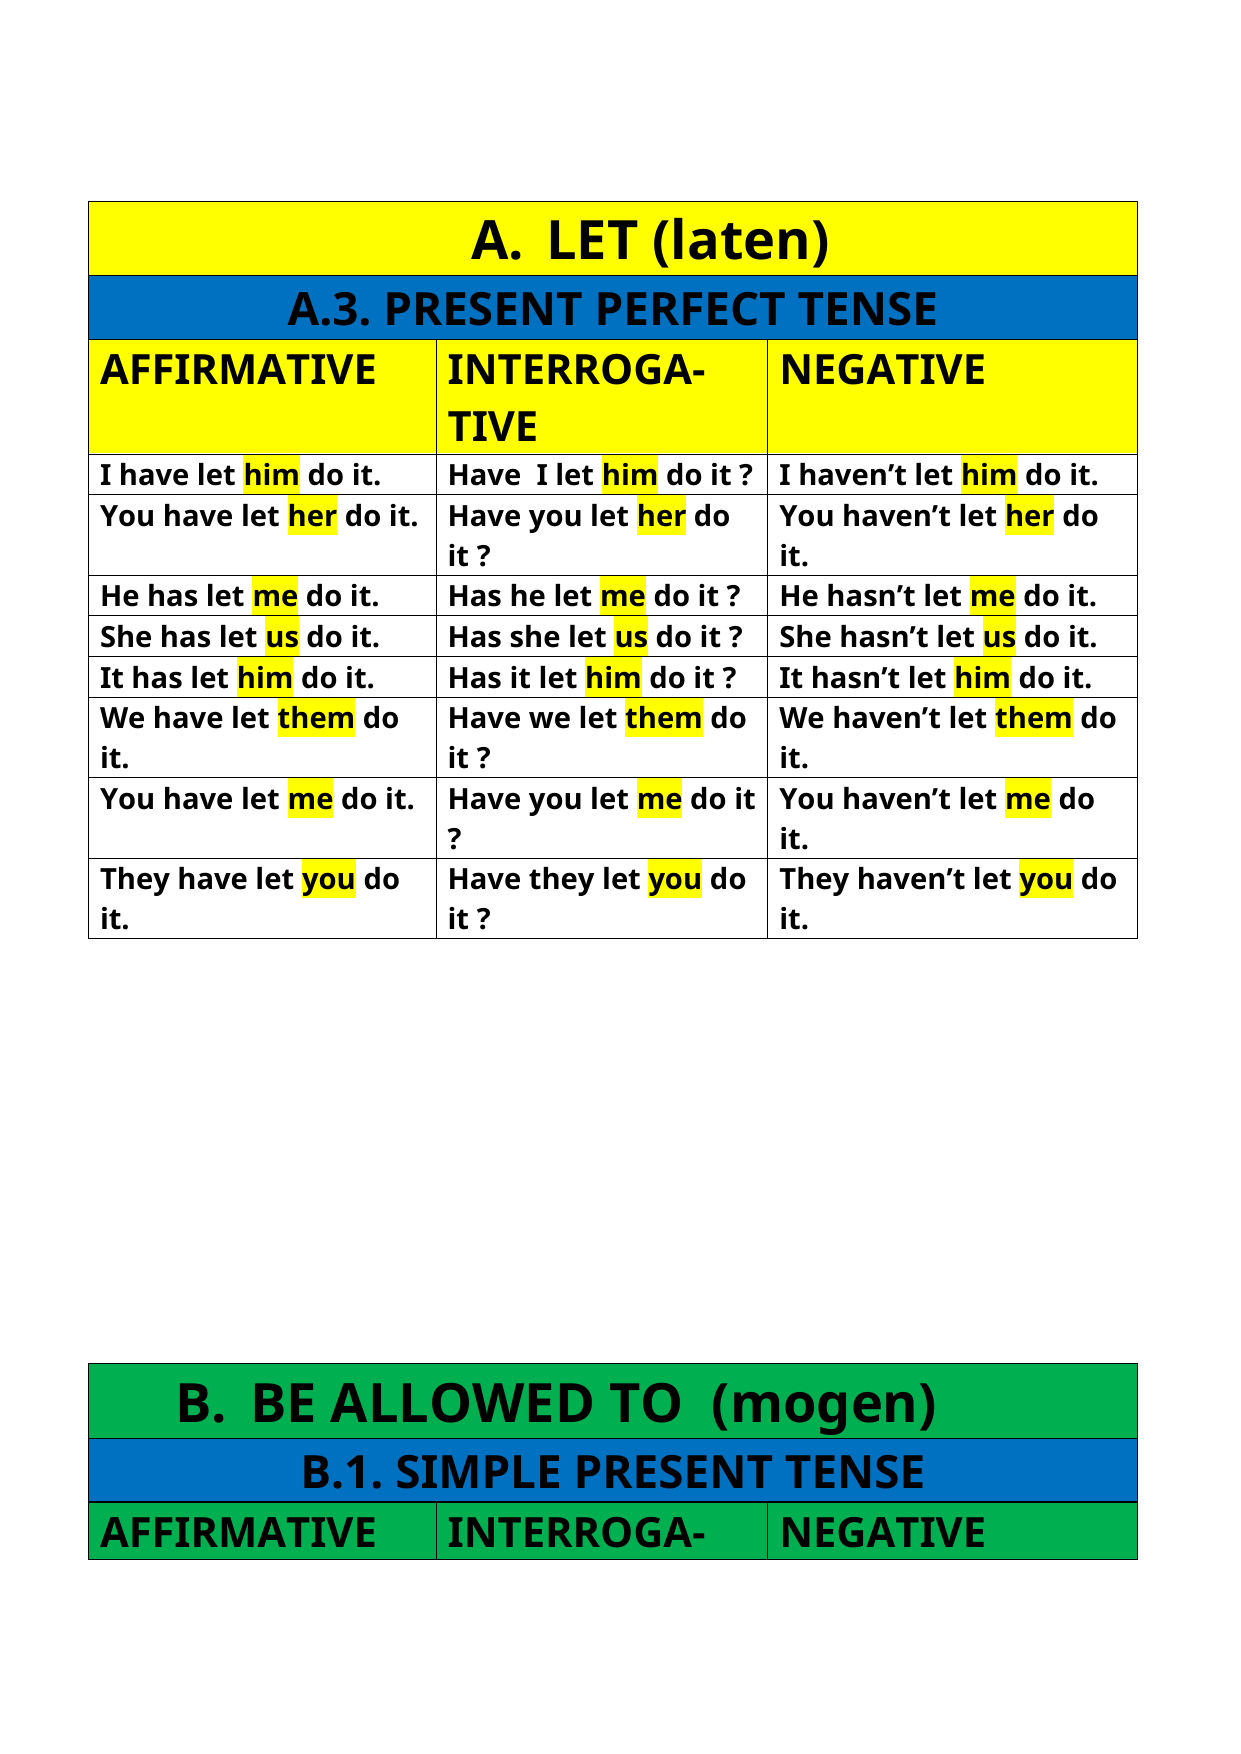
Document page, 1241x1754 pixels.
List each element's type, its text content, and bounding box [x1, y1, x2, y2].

table_cell Has it let him do it ? [437, 657, 585, 697]
table_cell You haven’t let her do it. [768, 495, 1137, 574]
table_cell Have you let me do it ? [437, 778, 767, 858]
table_header BE ALLOWED TO (mogen) [89, 1364, 1137, 1438]
table_cell Have I let him do it ? [658, 455, 767, 494]
table_cell She hasn’t let us do it. [768, 616, 983, 656]
table_cell NEGATIVE [768, 1503, 1137, 1559]
table_cell I haven’t let him do it. [1017, 455, 1137, 494]
table_cell Have you let her do it ? [437, 495, 767, 574]
table_cell AFFIRMATIVE [89, 340, 436, 453]
table_cell Have we let them do it ? [437, 698, 767, 777]
table_cell AFFIRMATIVE [89, 1503, 436, 1559]
table_cell A.3. PRESENT PERFECT TENSE [89, 276, 1137, 339]
table_cell NEGATIVE [768, 340, 1137, 453]
table_cell You have let me do it. [89, 778, 436, 858]
table_cell Has it let him do it ? [642, 657, 767, 697]
table_cell She hasn’t let us do it. [1016, 616, 1137, 656]
table_cell INTERROGA-TIVE [437, 1503, 767, 1559]
table_cell Have they let you do it ? [437, 859, 767, 938]
table_cell He hasn’t let me do it. [1016, 576, 1137, 615]
table_cell They have let you do it. [89, 859, 436, 938]
table_cell It has let him do it. [293, 657, 436, 697]
table_cell He has let me do it. [89, 576, 252, 615]
table_cell She has let us do it. [299, 616, 436, 656]
table_header LET (laten) [89, 202, 1137, 275]
table_cell Has she let us do it ? [648, 616, 767, 656]
table_cell Has he let me do it ? [437, 576, 600, 615]
table_cell It has let him do it. [89, 657, 237, 697]
table_cell B.1. SIMPLE PRESENT TENSE [89, 1439, 1137, 1501]
table_cell Has she let us do it ? [437, 616, 614, 656]
table_cell He has let me do it. [298, 576, 436, 615]
table_cell We haven’t let them do it. [768, 698, 1137, 777]
table_cell I have let him do it. [300, 455, 436, 494]
table_cell Has he let me do it ? [646, 576, 767, 615]
table_cell INTERROGA-TIVE [437, 340, 767, 453]
table_cell It hasn’t let him do it. [1011, 657, 1137, 697]
table_cell You have let her do it. [89, 495, 436, 574]
table_cell We have let them do it. [89, 698, 436, 777]
table_cell She has let us do it. [89, 616, 265, 656]
table_cell Have I let him do it ? [437, 455, 602, 494]
table_cell I have let him do it. [89, 455, 243, 494]
table_cell They haven’t let you do it. [768, 859, 1137, 938]
table_cell You haven’t let me do it. [768, 778, 1137, 858]
table_cell He hasn’t let me do it. [768, 576, 970, 615]
table_cell It hasn’t let him do it. [768, 657, 954, 697]
table_cell I haven’t let him do it. [768, 455, 961, 494]
